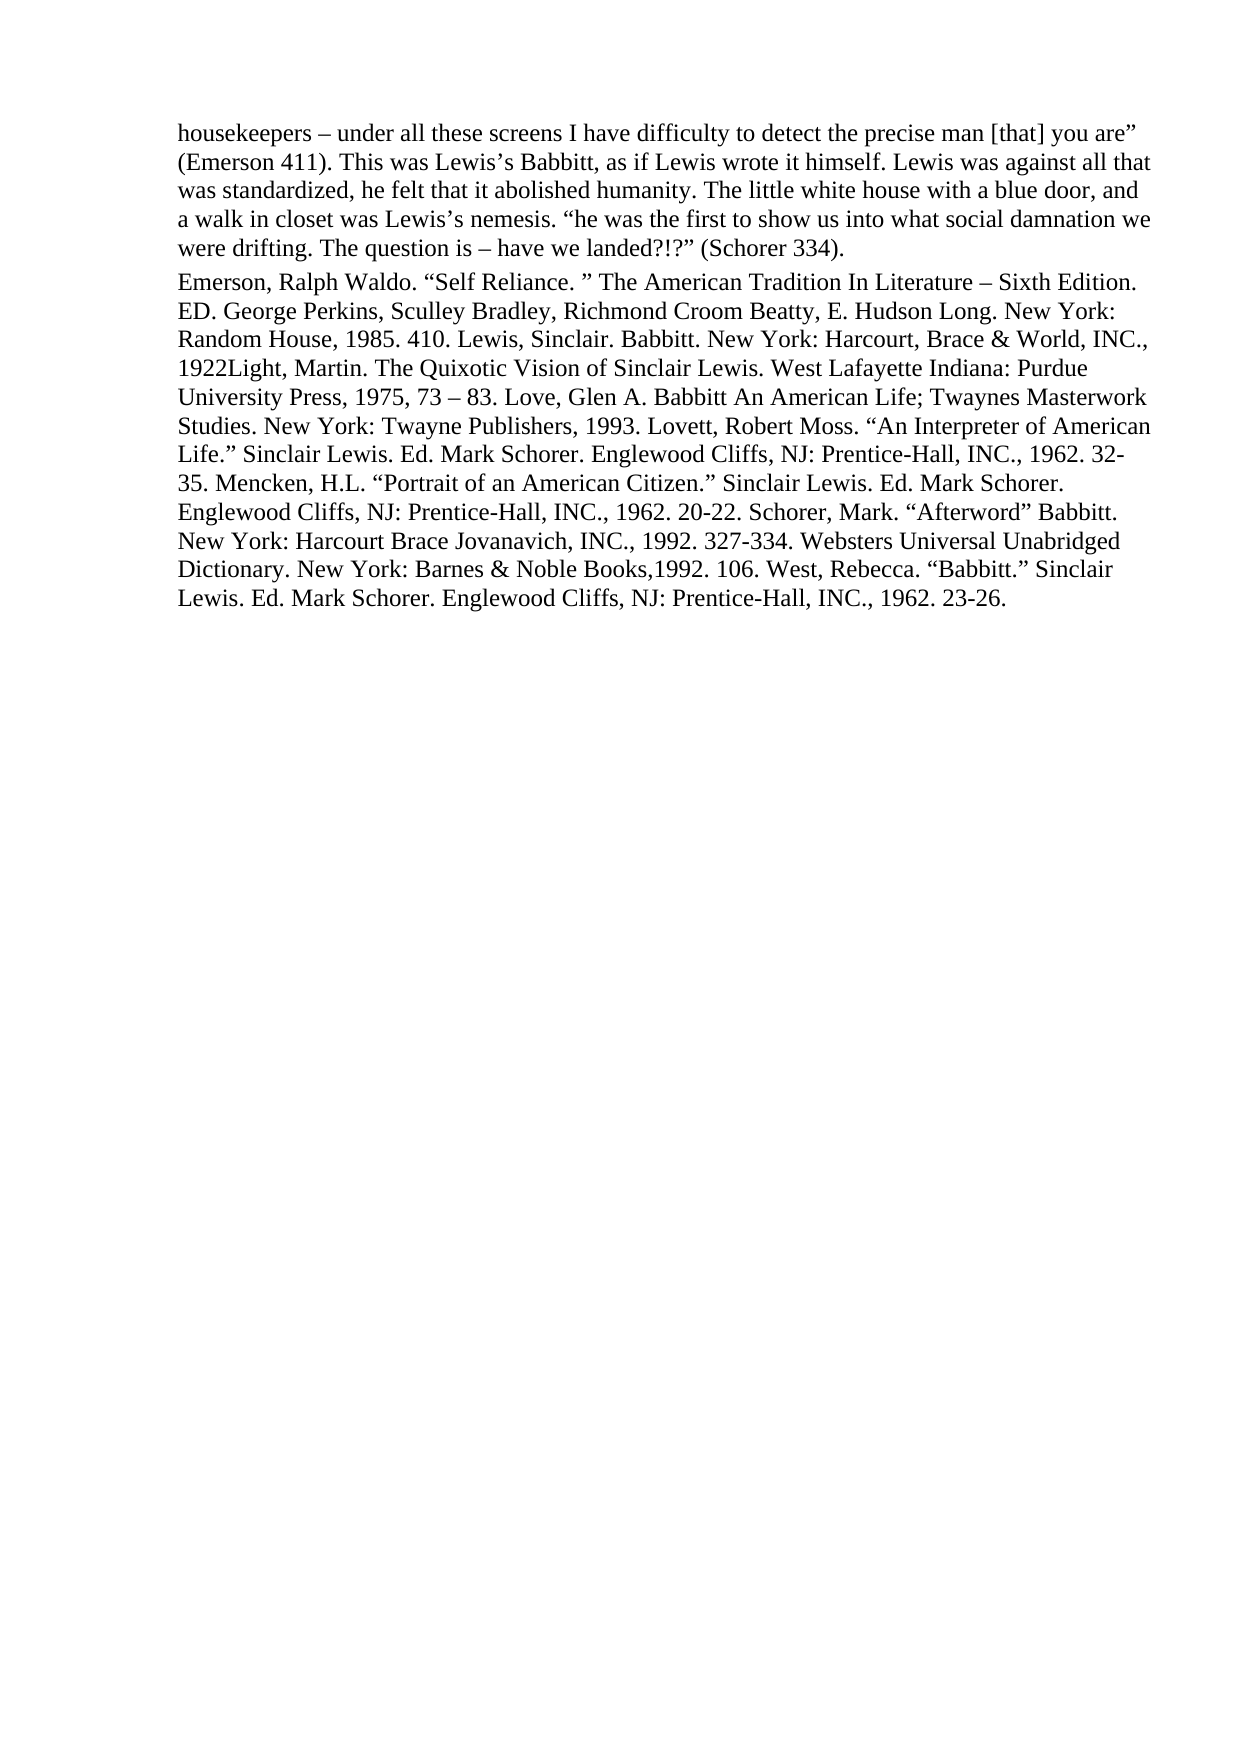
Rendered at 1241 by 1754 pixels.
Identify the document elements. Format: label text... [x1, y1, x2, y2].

text Emerson, Ralph Waldo. “Self Reliance. ” The American Tradition In Literature – Sixth Edition. ED. George Perkins, Sculley Bradley, Richmond Croom Beatty, E. Hudson Long. New York: Random House, 1985. 410. Lewis, Sinclair. Babbitt. New York: Harcourt, Brace & World, INC., 1922Light, Martin. The Quixotic Vision of Sinclair Lewis. West Lafayette Indiana: Purdue University Press, 1975, 73 – 83. Love, Glen A. Babbitt An American Life; Twaynes Masterwork Studies. New York: Twayne Publishers, 1993. Lovett, Robert Moss. “An Interpreter of American Life.” Sinclair Lewis. Ed. Mark Schorer. Englewood Cliffs, NJ: Prentice-Hall, INC., 1962. 32-35. Mencken, H.L. “Portrait of an American Citizen.” Sinclair Lewis. Ed. Mark Schorer. Englewood Cliffs, NJ: Prentice-Hall, INC., 1962. 20-22. Schorer, Mark. “Afterword” Babbitt. New York: Harcourt Brace Jovanavich, INC., 1992. 327-334. Websters Universal Unabridged Dictionary. New York: Barnes & Noble Books,1992. 106. West, Rebecca. “Babbitt.” Sinclair Lewis. Ed. Mark Schorer. Englewood Cliffs, NJ: Prentice-Hall, INC., 1962. 23-26. [177, 267, 1152, 612]
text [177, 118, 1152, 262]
